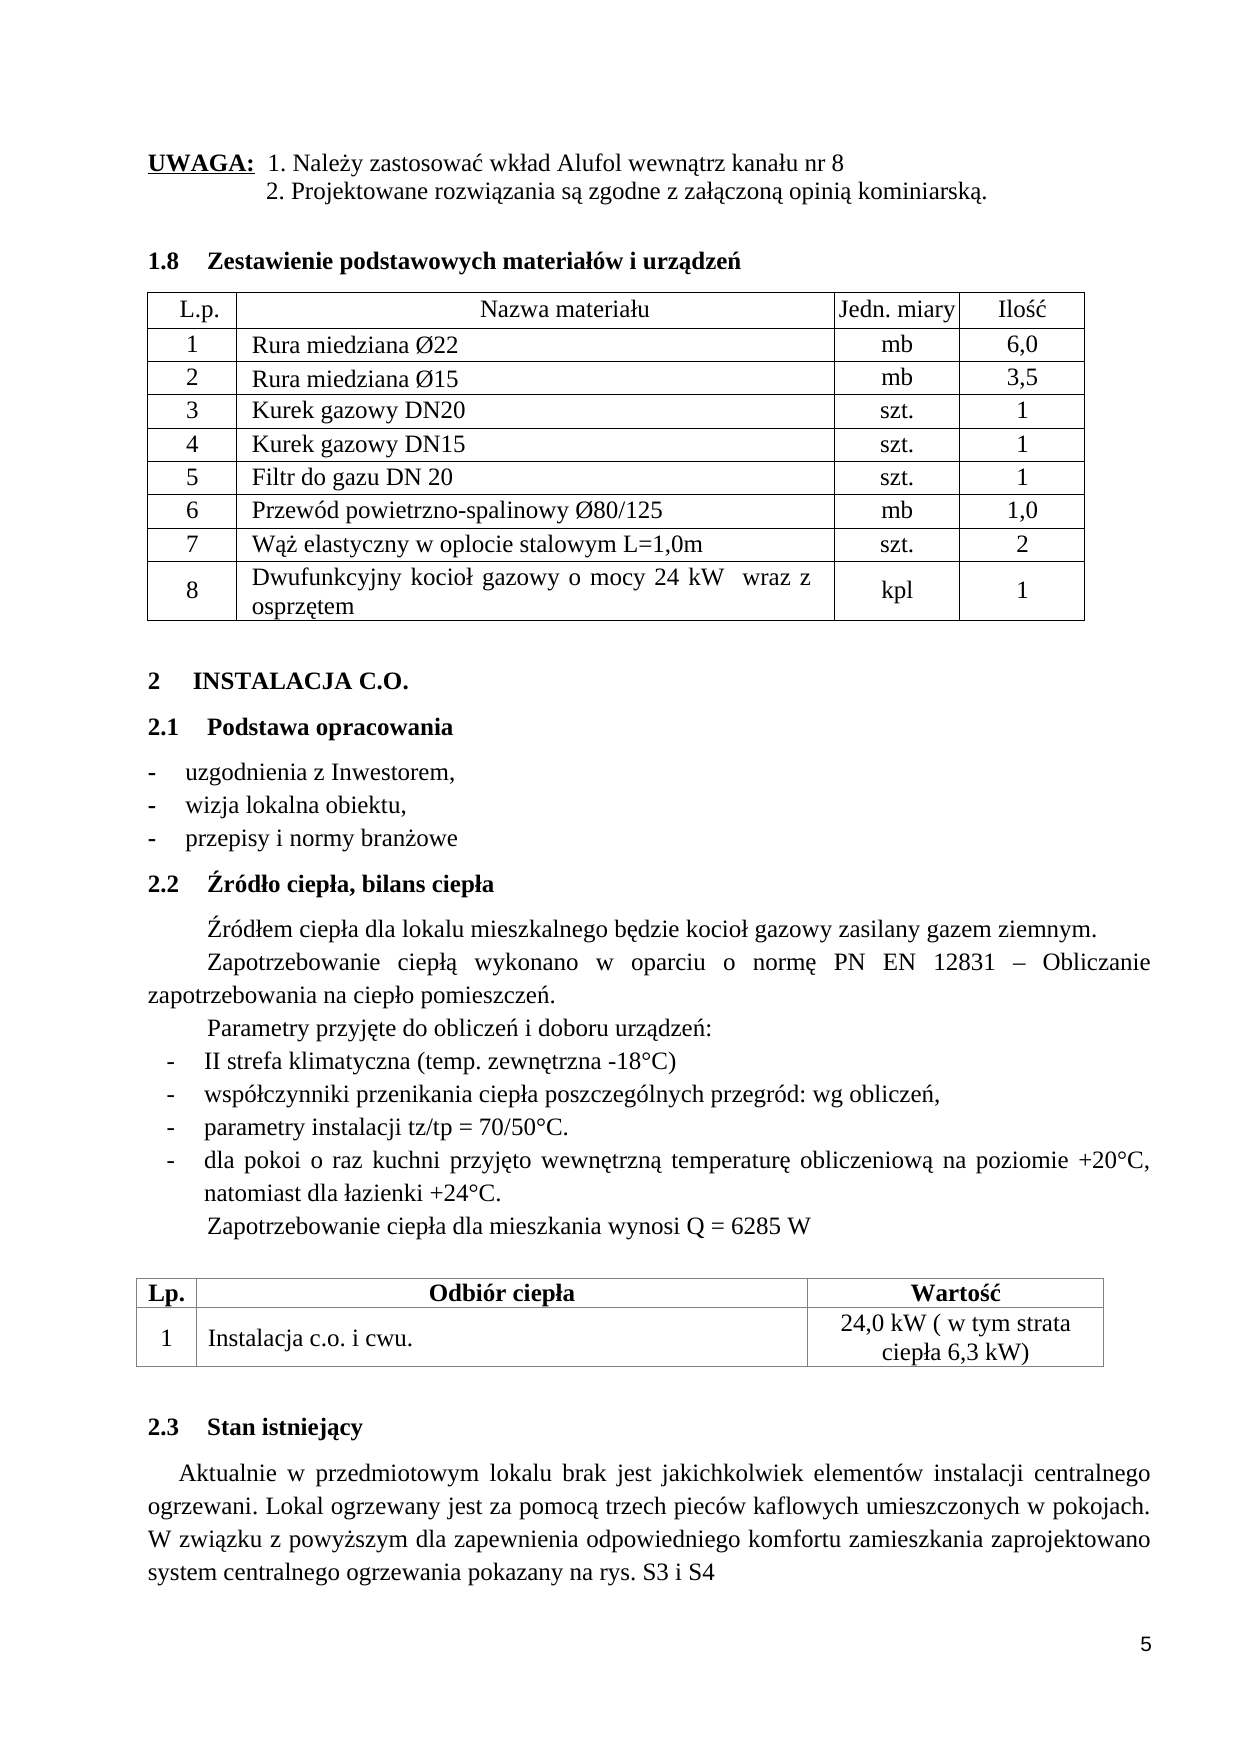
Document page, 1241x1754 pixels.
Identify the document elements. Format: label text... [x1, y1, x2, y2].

text Zapotrzebowanie ciepła dla mieszkania wynosi Q = 6285 W [148, 1211, 1152, 1240]
list II strefa klimatyczna (temp. zewnętrzna -18°C) [166, 1046, 1152, 1075]
text Źródłem ciepła dla lokalu mieszkalnego będzie kocioł gazowy zasilany gazem ziemnym. [148, 914, 1152, 943]
table_cell 1 [960, 395, 1084, 428]
table_cell mb [835, 495, 959, 528]
table_cell 2 [960, 529, 1084, 561]
table_cell szt. [835, 529, 959, 561]
table_cell 1 [960, 562, 1084, 619]
subtitle Stan istniejący [148, 1412, 1152, 1441]
table_cell 1,0 [960, 495, 1084, 528]
table_cell Dwufunkcyjny kocioł gazowy o mocy 24 kW wraz z osprzętem [237, 562, 834, 619]
title 2. Projektowane rozwiązania są zgodne z załączoną opinią kominiarską. [266, 176, 1152, 205]
table_cell Kurek gazowy DN20 [237, 395, 834, 428]
table_cell Wąż elastyczny w oplocie stalowym L=1,0m [237, 529, 834, 561]
subtitle Zestawienie podstawowych materiałów i urządzeń [148, 246, 1152, 275]
table_cell 8 [148, 562, 236, 619]
table_cell Rura miedziana Ø15 [237, 362, 834, 394]
table_cell 1 [960, 429, 1084, 461]
table_cell szt. [835, 395, 959, 428]
title wizja lokalna obiektu, [148, 790, 1152, 819]
table_cell Przewód powietrzno-spalinowy Ø80/125 [237, 495, 834, 528]
subtitle Źródło ciepła, bilans ciepła [148, 869, 1152, 897]
table_header Lp. [137, 1279, 196, 1307]
subtitle Podstawa opracowania [148, 712, 1152, 740]
title przepisy i normy branżowe [148, 823, 1152, 852]
table_cell 7 [148, 529, 236, 561]
table_cell 3,5 [960, 362, 1084, 394]
list parametry instalacji tz/tp = 70/50°C. [166, 1112, 1152, 1141]
table_header Jedn. miary [835, 293, 959, 328]
list dla pokoi o raz kuchni przyjęto wewnętrzną temperaturę obliczeniową na poziomie +20°C, natomiast dla łazienki +24°C. [166, 1145, 1152, 1207]
table_cell 6 [148, 495, 236, 528]
text Parametry przyjęte do obliczeń i doboru urządzeń: [148, 1013, 1152, 1042]
table_cell 4 [148, 429, 236, 461]
table_cell Kurek gazowy DN15 [237, 429, 834, 461]
table_cell 5 [148, 462, 236, 494]
table_header Wartość [808, 1279, 1103, 1307]
table_cell Instalacja c.o. i cwu. [197, 1308, 807, 1366]
text Zapotrzebowanie ciepłą wykonano w oparciu o normę PN EN 12831 – Obliczanie zapotrzebowania na ciepło pomieszczeń. [148, 947, 1152, 1009]
table_cell Rura miedziana Ø22 [237, 329, 834, 361]
title uzgodnienia z Inwestorem, [148, 757, 1152, 786]
text Aktualnie w przedmiotowym lokalu brak jest jakichkolwiek elementów instalacji centralnego ogrzewani. Lokal ogrzewany jest za pomocą trzech pieców kaflowych umieszczonych w pokojach. W związku z powyższym dla zapewnienia odpowiedniego komfortu zamieszkania zaprojektowano system centralnego ogrzewania pokazany na rys. S3 i S4 [148, 1458, 1152, 1586]
subtitle INSTALACJA C.O. [148, 666, 1152, 695]
table_header Nazwa materiału [237, 293, 834, 328]
table_cell 2 [148, 362, 236, 394]
title UWAGA: 1. Należy zastosować wkład Alufol wewnątrz kanału nr 8 [148, 148, 1152, 176]
table_cell szt. [835, 462, 959, 494]
table_cell 1 [148, 329, 236, 361]
table_cell 24,0 kW ( w tym strata ciepła 6,3 kW) [808, 1308, 1103, 1366]
table_cell 3 [148, 395, 236, 428]
table_cell mb [835, 362, 959, 394]
table_header Ilość [960, 293, 1084, 328]
table_header L.p. [148, 293, 236, 328]
table_cell Filtr do gazu DN 20 [237, 462, 834, 494]
table_cell szt. [835, 429, 959, 461]
table_cell mb [835, 329, 959, 361]
table_header Odbiór ciepła [197, 1279, 807, 1307]
table_cell 1 [960, 462, 1084, 494]
table_cell 1 [137, 1308, 196, 1366]
list współczynniki przenikania ciepła poszczególnych przegród: wg obliczeń, [166, 1079, 1152, 1108]
table_cell 6,0 [960, 329, 1084, 361]
table_cell kpl [835, 562, 959, 619]
